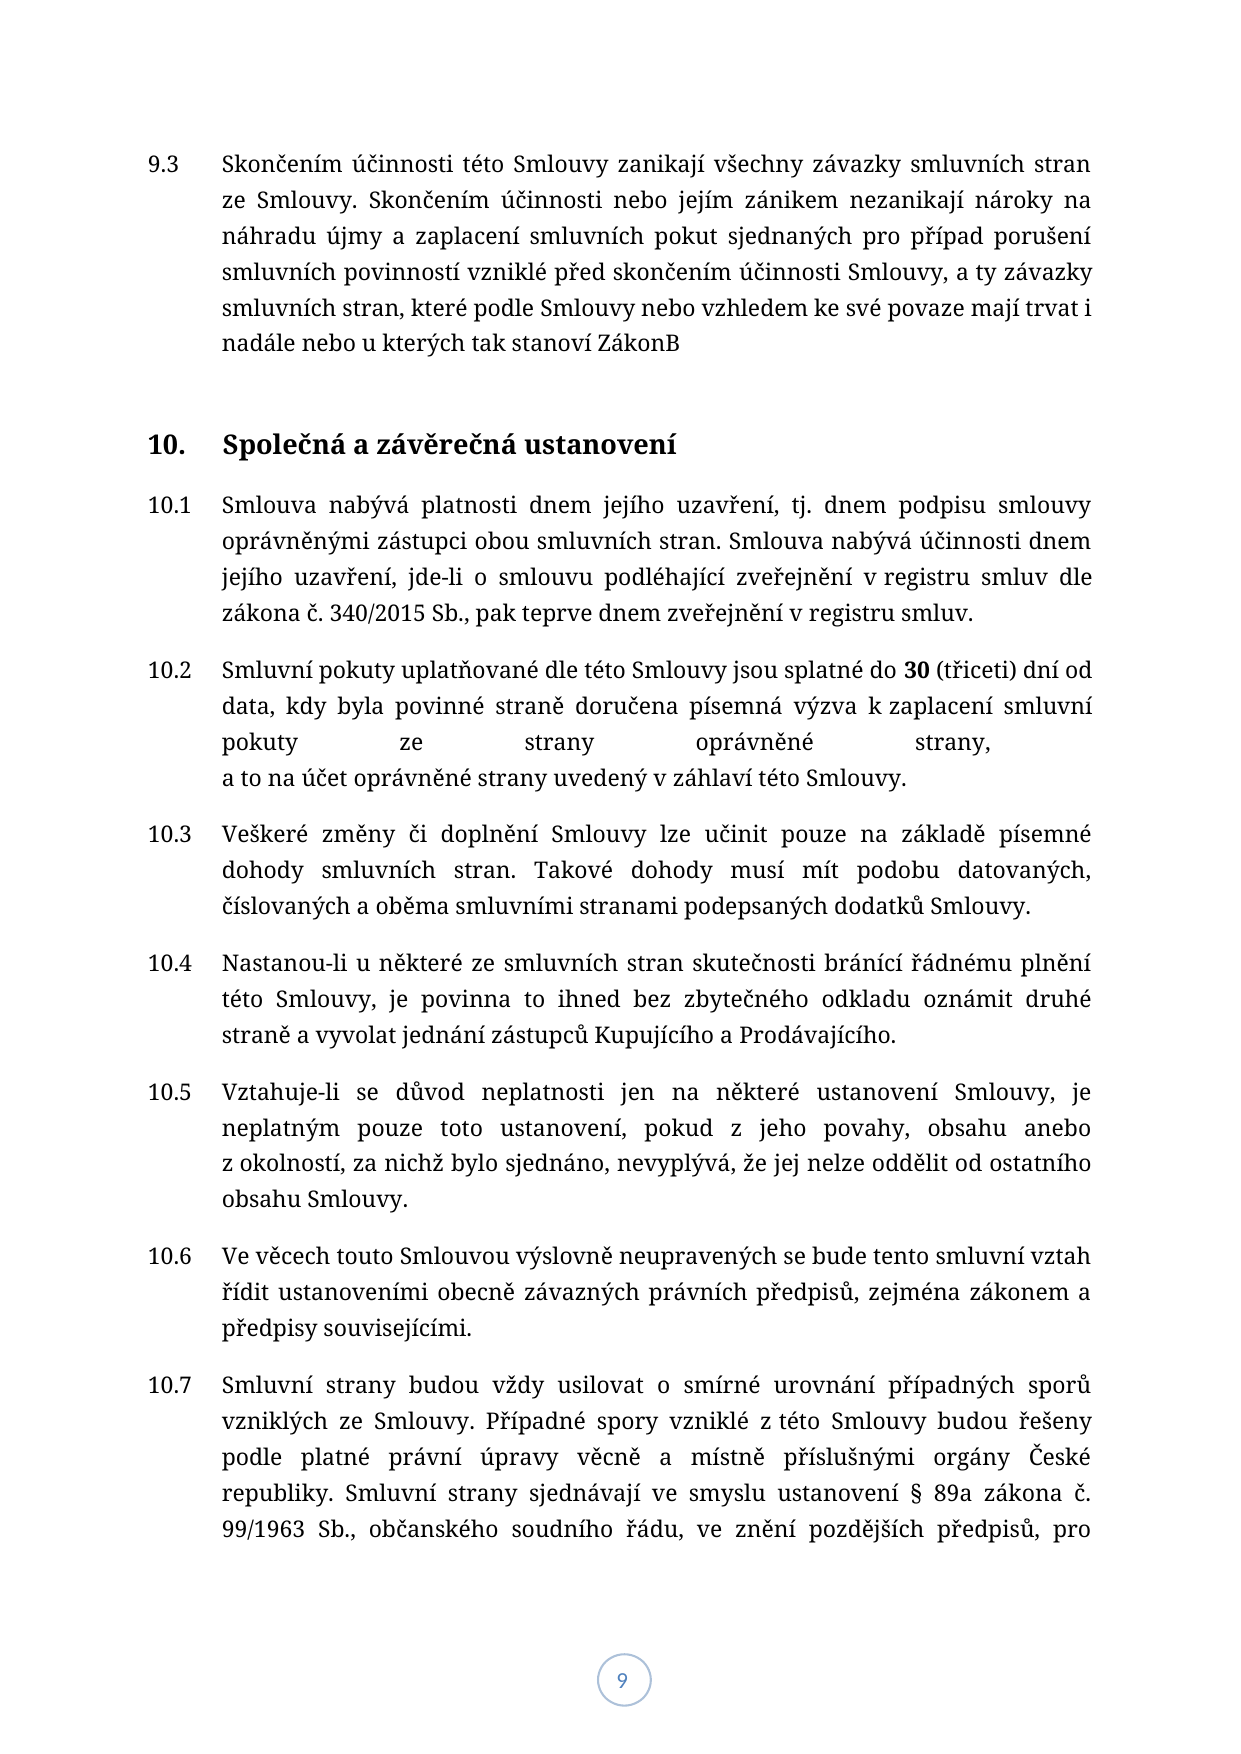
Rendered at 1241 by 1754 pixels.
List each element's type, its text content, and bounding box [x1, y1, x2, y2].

list Vztahuje-li se důvod neplatnosti jen na některé ustanovení Smlouvy, je neplatným pouze toto ustanovení, pokud z jeho povahy, obsahu anebo z okolností, za nichž bylo sjednáno, nevyplývá, že jej nelze oddělit od ostatního obsahu Smlouvy. [148, 1076, 1092, 1214]
list Smluvní pokuty uplatňované dle této Smlouvy jsou splatné do 30 (třiceti) dní od data, kdy byla povinné straně doručena písemná výzva k zaplacení smluvní pokuty ze strany oprávněné strany, a to na účet oprávněné strany uvedený v záhlaví této Smlouvy. [148, 654, 1092, 793]
list Nastanou-li u některé ze smluvních stran skutečnosti bránící řádnému plnění této Smlouvy, je povinna to ihned bez zbytečného odkladu oznámit druhé straně a vyvolat jednání zástupců Kupujícího a Prodávajícího. [148, 947, 1092, 1050]
list Smlouva nabývá platnosti dnem jejího uzavření, tj. dnem podpisu smlouvy oprávněnými zástupci obou smluvních stran. Smlouva nabývá účinnosti dnem jejího uzavření, jde-li o smlouvu podléhající zveřejnění v registru smluv dle zákona č. 340/2015 Sb., pak teprve dnem zveřejnění v registru smluv. [148, 489, 1092, 628]
list Společná a závěrečná ustanovení [148, 426, 1092, 463]
list Skončením účinnosti této Smlouvy zanikají všechny závazky smluvních stran ze Smlouvy. Skončením účinnosti nebo jejím zánikem nezanikají nároky na náhradu újmy a zaplacení smluvních pokut sjednaných pro případ porušení smluvních povinností vzniklé před skončením účinnosti Smlouvy, a ty závazky smluvních stran, které podle Smlouvy nebo vzhledem ke své povaze mají trvat i nadále nebo u kterých tak stanoví ZákonB [148, 148, 1092, 359]
list Veškeré změny či doplnění Smlouvy lze učinit pouze na základě písemné dohody smluvních stran. Takové dohody musí mít podobu datovaných, číslovaných a oběma smluvními stranami podepsaných dodatků Smlouvy. [148, 818, 1092, 921]
list Ve věcech touto Smlouvou výslovně neupravených se bude tento smluvní vztah řídit ustanoveními obecně závazných právních předpisů, zejména zákonem a předpisy souvisejícími. [148, 1240, 1092, 1343]
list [148, 1369, 1092, 1544]
